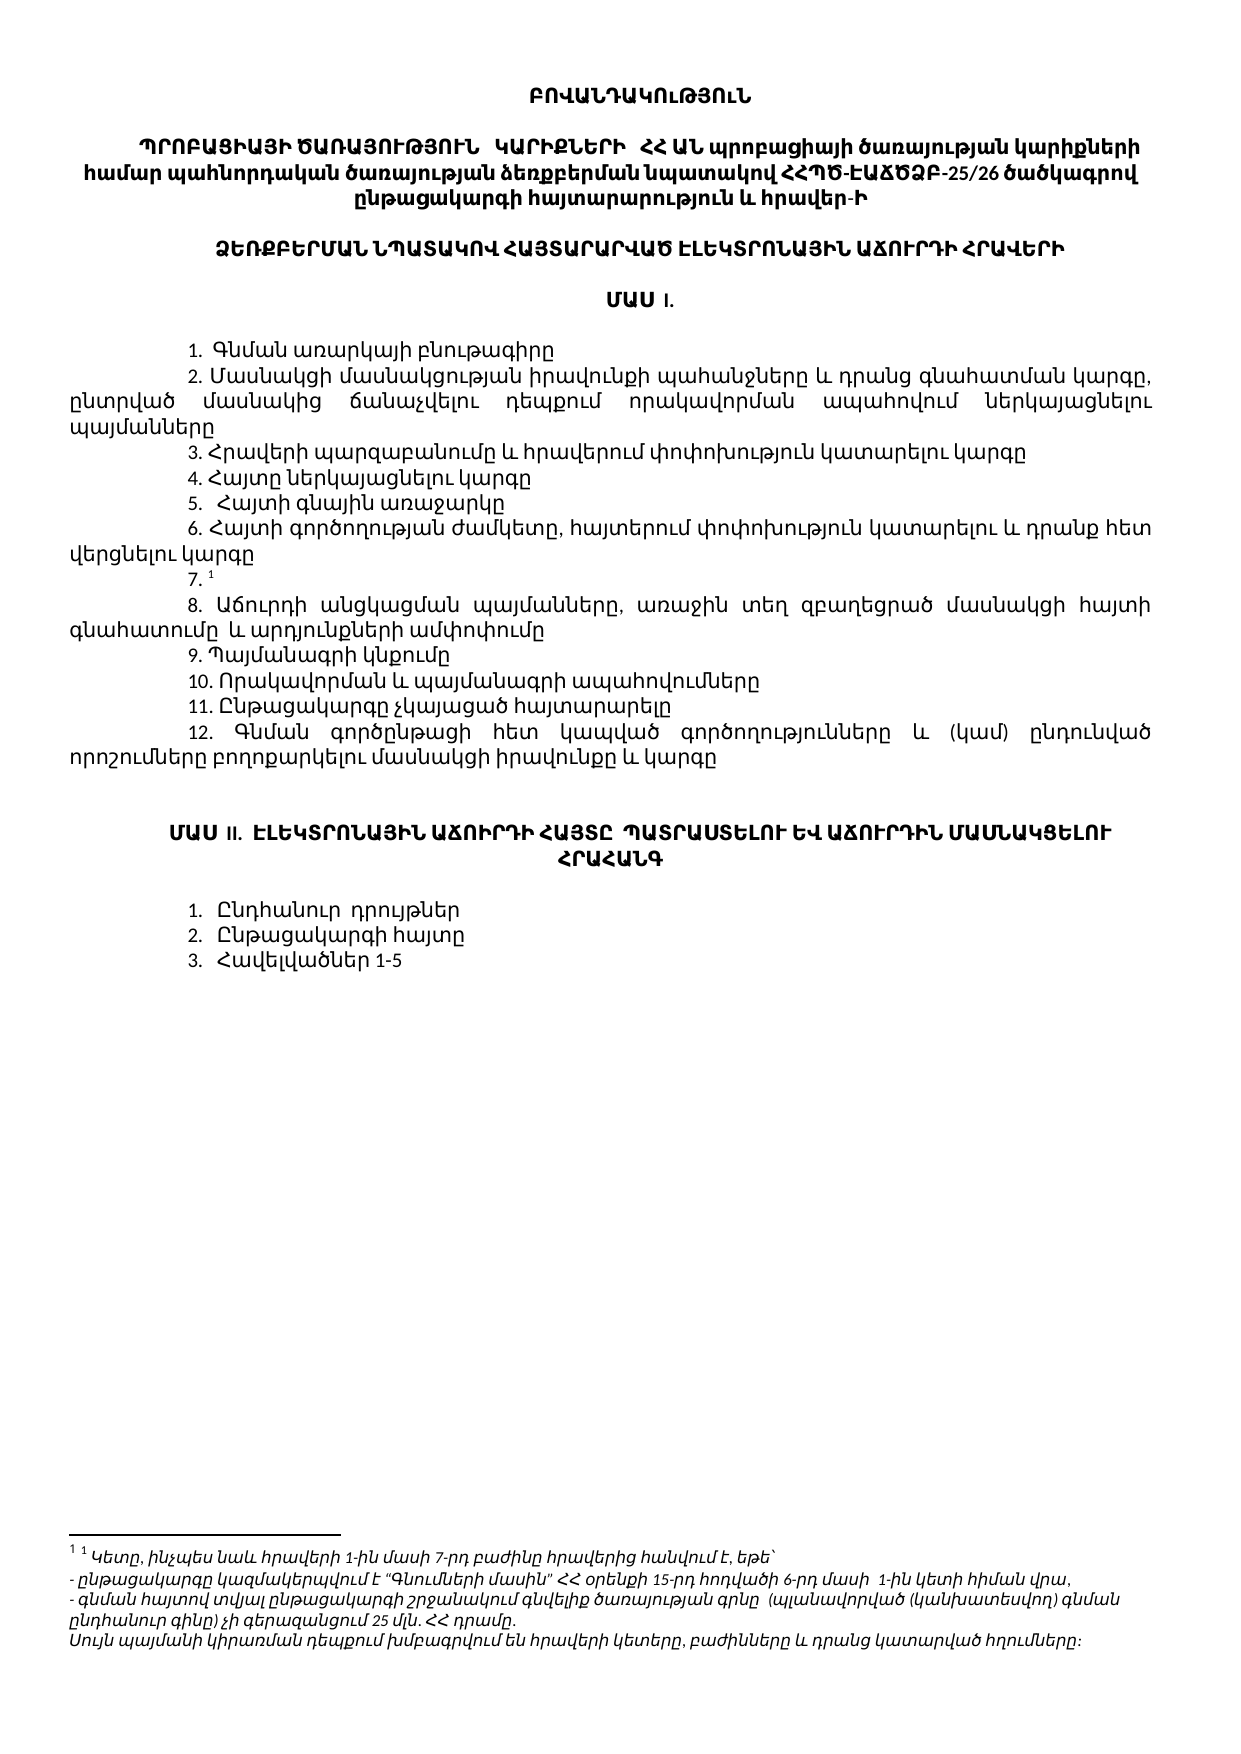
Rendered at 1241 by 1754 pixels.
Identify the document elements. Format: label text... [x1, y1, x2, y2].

text 4. Հայտը ներկայացնելու կարգը [69, 465, 1152, 490]
text 10. Որակավորման և պայմանագրի ապահովումները [69, 668, 1152, 693]
text ՊՐՈԲԱՑԻԱՅԻ ԾԱՌԱՅՈՒԹՅՈՒՆ ԿԱՐԻՔՆԵՐԻ ՀՀ ԱՆ պրոբացիայի ծառայության կարիքների համար պահնորդական ծառայության ձեռքբերման նպատակով ՀՀՊԾ-ԷԱՃԾՁԲ-25/26 ծածկագրով ընթացակարգի հայտարարություն և հրավեր-Ի [69, 134, 1152, 211]
text 5. Հայտի գնային առաջարկը [69, 490, 1152, 516]
text 3. Հավելվածներ 1-5 [69, 948, 1152, 973]
text 1. Գնման առարկայի բնութագիրը [69, 338, 1152, 363]
text ՄԱՍ I. [69, 287, 1152, 312]
text 1. Ընդհանուր դրույթներ [69, 897, 1152, 922]
text 3. Հրավերի պարզաբանումը և հրավերում փոփոխություն կատարելու կարգը [69, 439, 1152, 465]
text ՄԱՍ II. ԷԼԵԿՏՐՈՆԱՅԻՆ ԱՃՈԻՐԴԻ ՀԱՅՏԸ ՊԱՏՐԱՍՏԵԼՈՒ ԵՎ ԱՃՈՒՐԴԻՆ ՄԱՍՆԱԿՑԵԼՈՒ ՀՐԱՀԱՆԳ [69, 821, 1152, 871]
text 11. Ընթացակարգը չկայացած հայտարարելը [69, 693, 1152, 719]
text 9. Պայմանագրի կնքումը [69, 643, 1152, 668]
text 8. Աճուրդի անցկացման պայմանները, առաջին տեղ զբաղեցրած մասնակցի հայտի գնահատումը և արդյունքների ամփոփումը [69, 592, 1152, 643]
text ՁԵՌՔԲԵՐՄԱՆ ՆՊԱՏԱԿՈՎ ՀԱՅՏԱՐԱՐՎԱԾ ԷԼԵԿՏՐՈՆԱՅԻՆ ԱՃՈՒՐԴԻ ՀՐԱՎԵՐԻ [69, 236, 1152, 261]
text 12. Գնման գործընթացի հետ կապված գործողությունները և (կամ) ընդունված որոշումները բողոքարկելու մասնակցի իրավունքը և կարգը [69, 719, 1152, 770]
text ԲՈՎԱՆԴԱԿՈւԹՅՈւՆ [69, 83, 1152, 109]
text 6. Հայտի գործողության ժամկետը, հայտերում փոփոխություն կատարելու և դրանք հետ վերցնելու կարգը [69, 516, 1152, 566]
text 2. Մասնակցի մասնակցության իրավունքի պահանջները և դրանց գնահատման կարգը, ընտրված մասնակից ճանաչվելու դեպքում որակավորման ապահովում ներկայացնելու պայմանները [69, 363, 1152, 439]
text 7. [69, 566, 1152, 592]
text 2. Ընթացակարգի հայտը [69, 922, 1152, 948]
